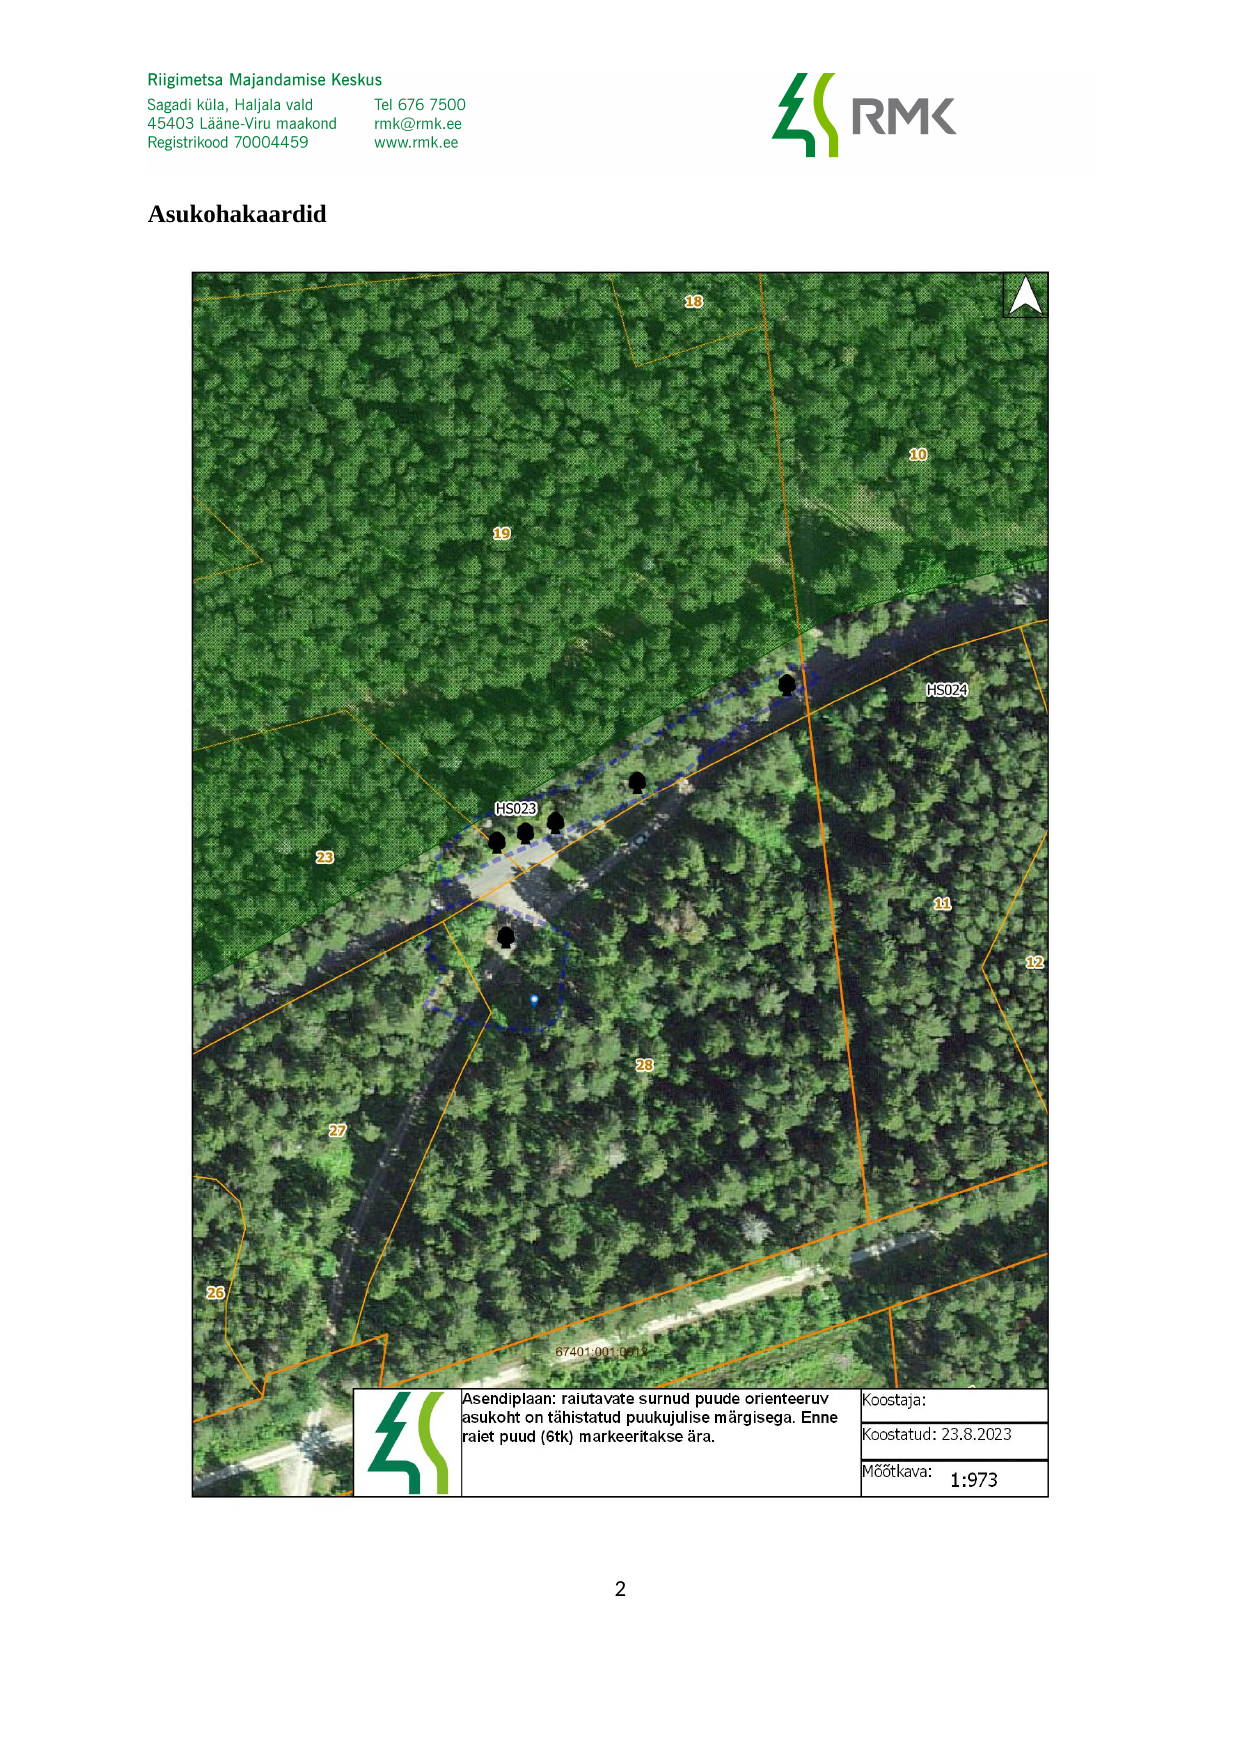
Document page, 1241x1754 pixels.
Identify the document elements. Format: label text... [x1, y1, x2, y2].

picture [147, 73, 1093, 174]
text Asukohakaardid [148, 199, 1093, 227]
picture [147, 227, 1093, 1565]
